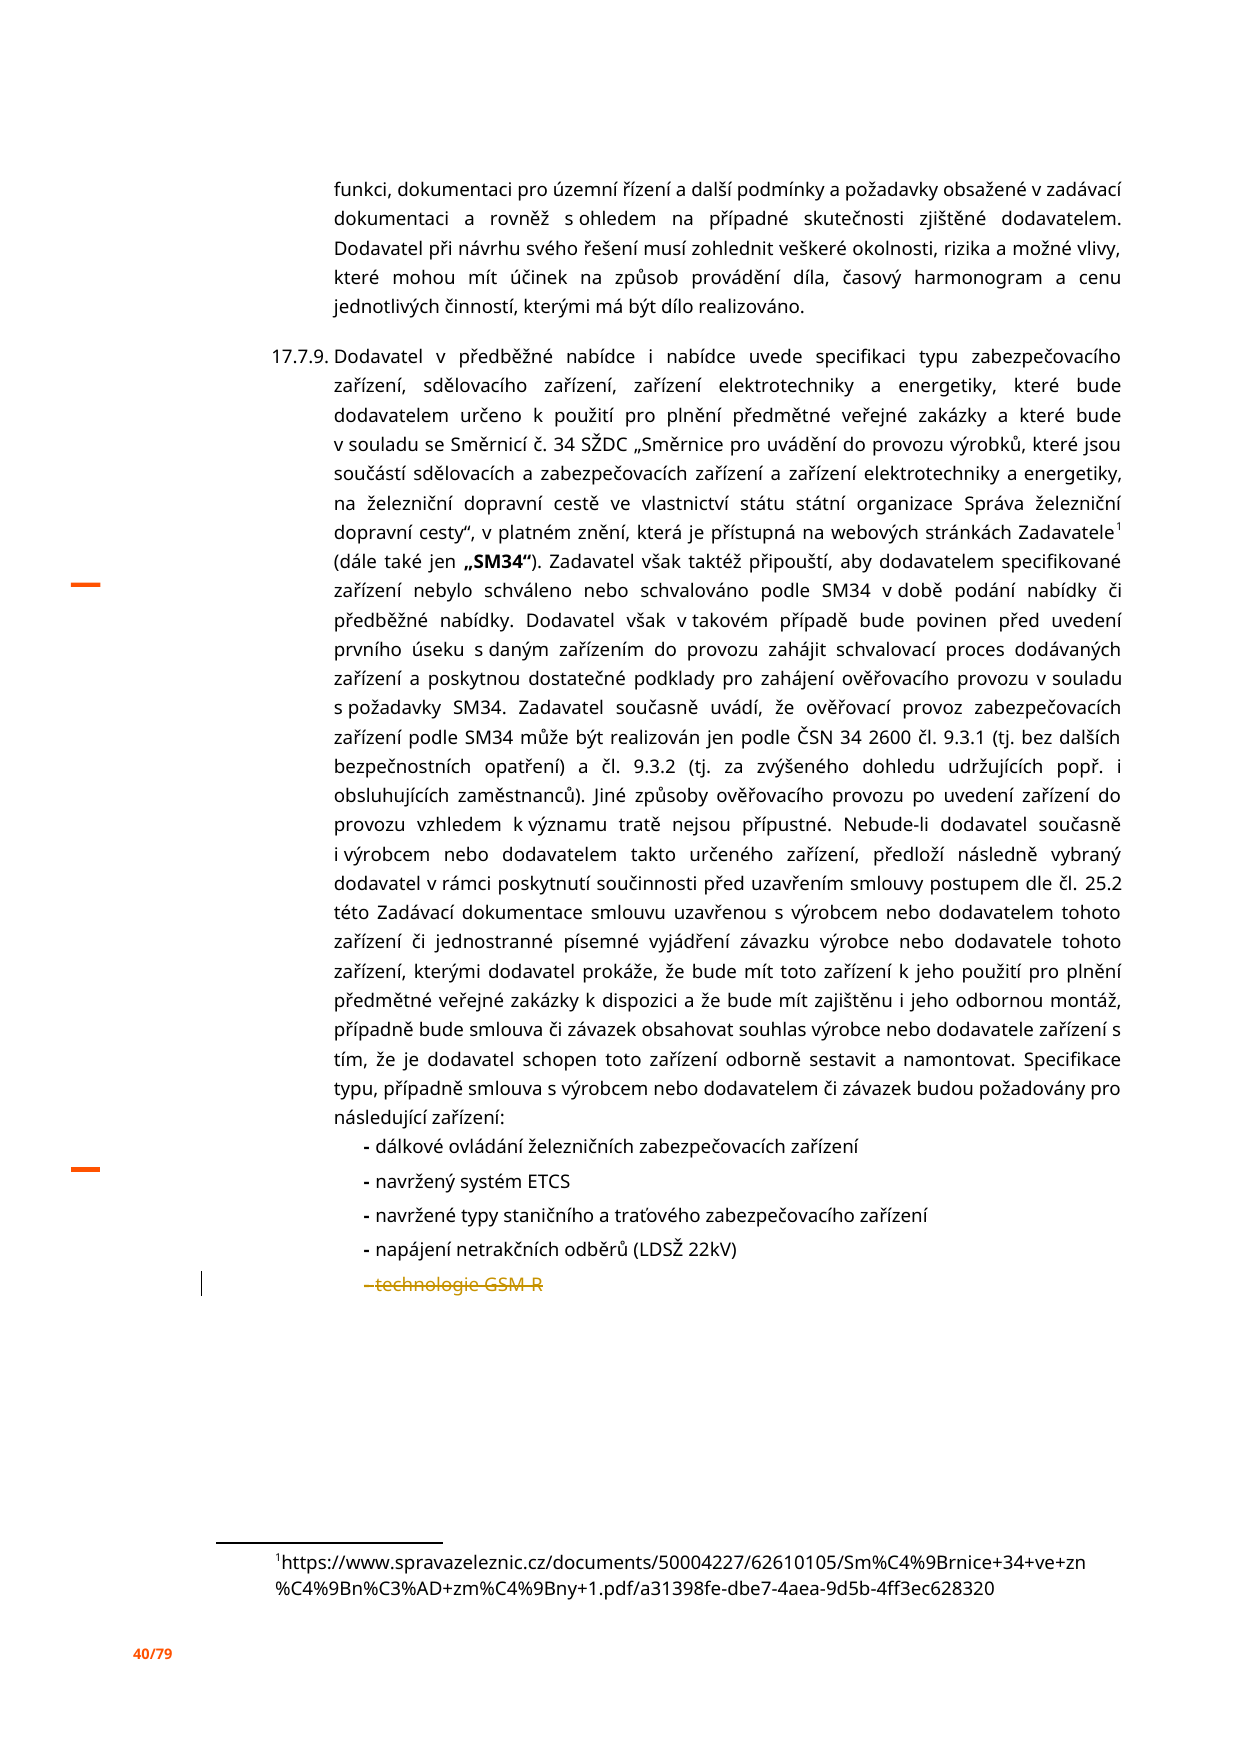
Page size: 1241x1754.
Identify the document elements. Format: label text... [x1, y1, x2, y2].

text navržené typy staničního a traťového zabezpečovacího zařízení [363, 1202, 1122, 1228]
text napájení netrakčních odběrů (LDSŽ 22kV) [363, 1237, 1122, 1262]
text dálkové ovládání železničních zabezpečovacích zařízení [363, 1134, 1122, 1159]
text Dodavatel v předběžné nabídce i nabídce uvede specifikaci typu zabezpečovacího zařízení, sdělovacího zařízení, zařízení elektrotechniky a energetiky, které bude dodavatelem určeno k použití pro plnění předmětné veřejné zakázky a které bude v souladu se Směrnicí č. 34 SŽDC „Směrnice pro uvádění do provozu výrobků, které jsou součástí sdělovacích a zabezpečovacích zařízení a zařízení elektrotechniky a energetiky, na železniční dopravní cestě ve vlastnictví státu státní organizace Správa železniční dopravní cesty“, v platném znění, která je přístupná na webových stránkách Zadavatele (dále také jen „SM34“). Zadavatel však taktéž připouští, aby dodavatelem specifikované zařízení nebylo schváleno nebo schvalováno podle SM34 v době podání nabídky či předběžné nabídky. Dodavatel však v takovém případě bude povinen před uvedení prvního úseku s daným zařízením do provozu zahájit schvalovací proces dodávaných zařízení a poskytnou dostatečné podklady pro zahájení ověřovacího provozu v souladu s požadavky SM34. Zadavatel současně uvádí, že ověřovací provoz zabezpečovacích zařízení podle SM34 může být realizován jen podle ČSN 34 2600 čl. 9.3.1 (tj. bez dalších bezpečnostních opatření) a čl. 9.3.2 (tj. za zvýšeného dohledu udržujících popř. i obsluhujících zaměstnanců). Jiné způsoby ověřovacího provozu po uvedení zařízení do provozu vzhledem k významu tratě nejsou přípustné. Nebude-li dodavatel současně i výrobcem nebo dodavatelem takto určeného zařízení, předloží následně vybraný dodavatel v rámci poskytnutí součinnosti před uzavřením smlouvy postupem dle čl. 25.2 této Zadávací dokumentace smlouvu uzavřenou s výrobcem nebo dodavatelem tohoto zařízení či jednostranné písemné vyjádření závazku výrobce nebo dodavatele tohoto zařízení, kterými dodavatel prokáže, že bude mít toto zařízení k jeho použití pro plnění předmětné veřejné zakázky k dispozici a že bude mít zajištěnu i jeho odbornou montáž, případně bude smlouva či závazek obsahovat souhlas výrobce nebo dodavatele zařízení s tím, že je dodavatel schopen toto zařízení odborně sestavit a namontovat. Specifikace typu, případně smlouva s výrobcem nebo dodavatelem či závazek budou požadovány pro následující zařízení: [334, 343, 1122, 1130]
text navržený systém ETCS [363, 1168, 1122, 1193]
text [334, 176, 1122, 319]
